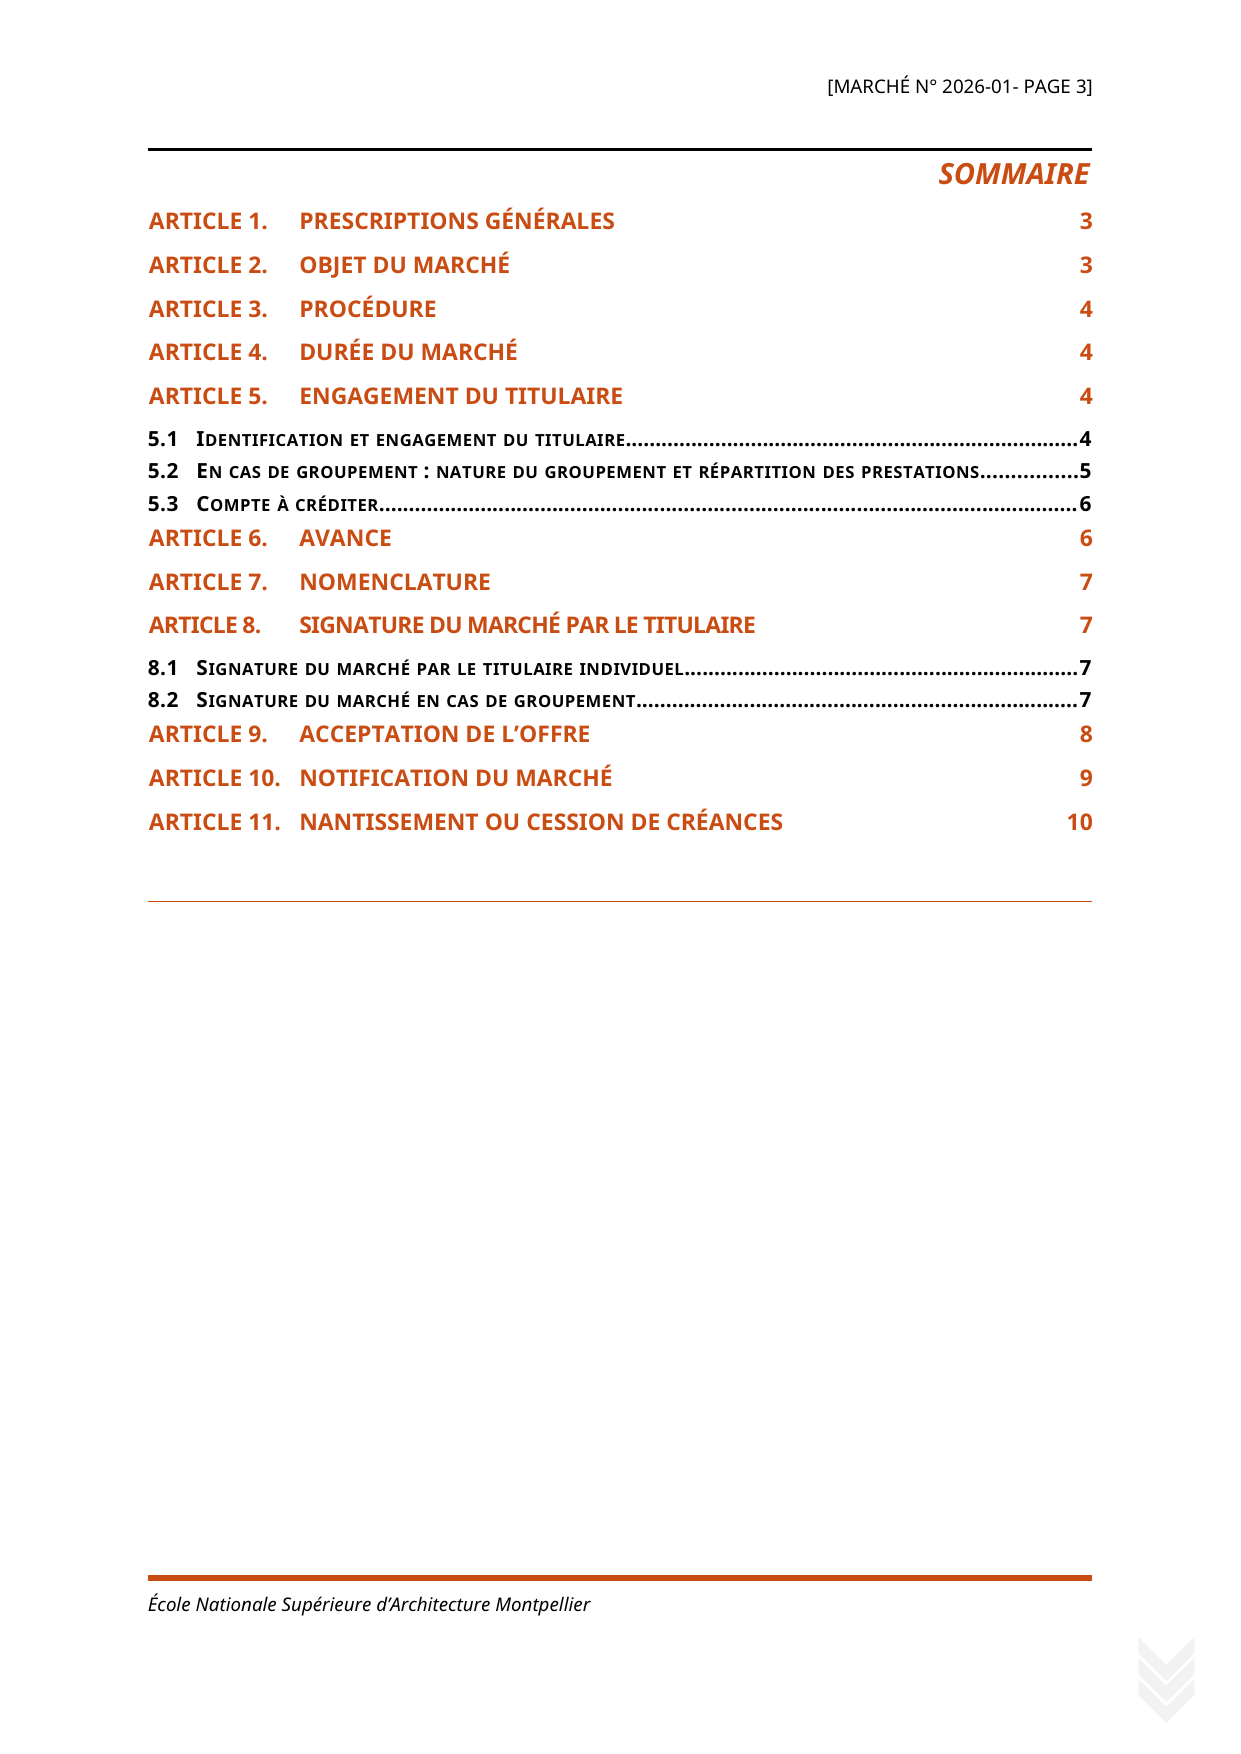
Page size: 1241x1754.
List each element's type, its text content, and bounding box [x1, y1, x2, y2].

text ARTICLE 6. Avance 6 [148, 522, 1092, 553]
text 5.2 En cas de groupement : nature du groupement et répartition des prestations 5 [148, 456, 1092, 485]
text 8.2 Signature du marché en cas de groupement 7 [148, 686, 1092, 714]
text SOMMAIRE [148, 151, 1092, 193]
text 8.1 Signature du marché par le titulaire individuel 7 [148, 653, 1092, 681]
text ARTICLE 2. Objet du marché 3 [148, 249, 1092, 280]
text ARTICLE 3. Procédure 4 [148, 293, 1092, 324]
text ARTICLE 7. Nomenclature 7 [148, 565, 1092, 597]
text 5.3 Compte à créditer 6 [148, 489, 1092, 517]
text ARTICLE 1. Prescriptions générales 3 [148, 205, 1092, 236]
text ARTICLE 4. Durée du marché 4 [148, 336, 1092, 368]
text ARTICLE 9. Acceptation de l’offre 8 [148, 718, 1092, 749]
text ARTICLE 11. Nantissement ou cession de créances 10 [148, 806, 1092, 837]
text 5.1 Identification et engagement du titulaire 4 [148, 424, 1092, 452]
text ARTICLE 10. Notification du marché 9 [148, 762, 1092, 793]
text ARTICLE 5. Engagement du titulaire 4 [148, 380, 1092, 411]
text ARTICLE 8. Signature du marché par le titulaire 7 [148, 609, 1092, 640]
